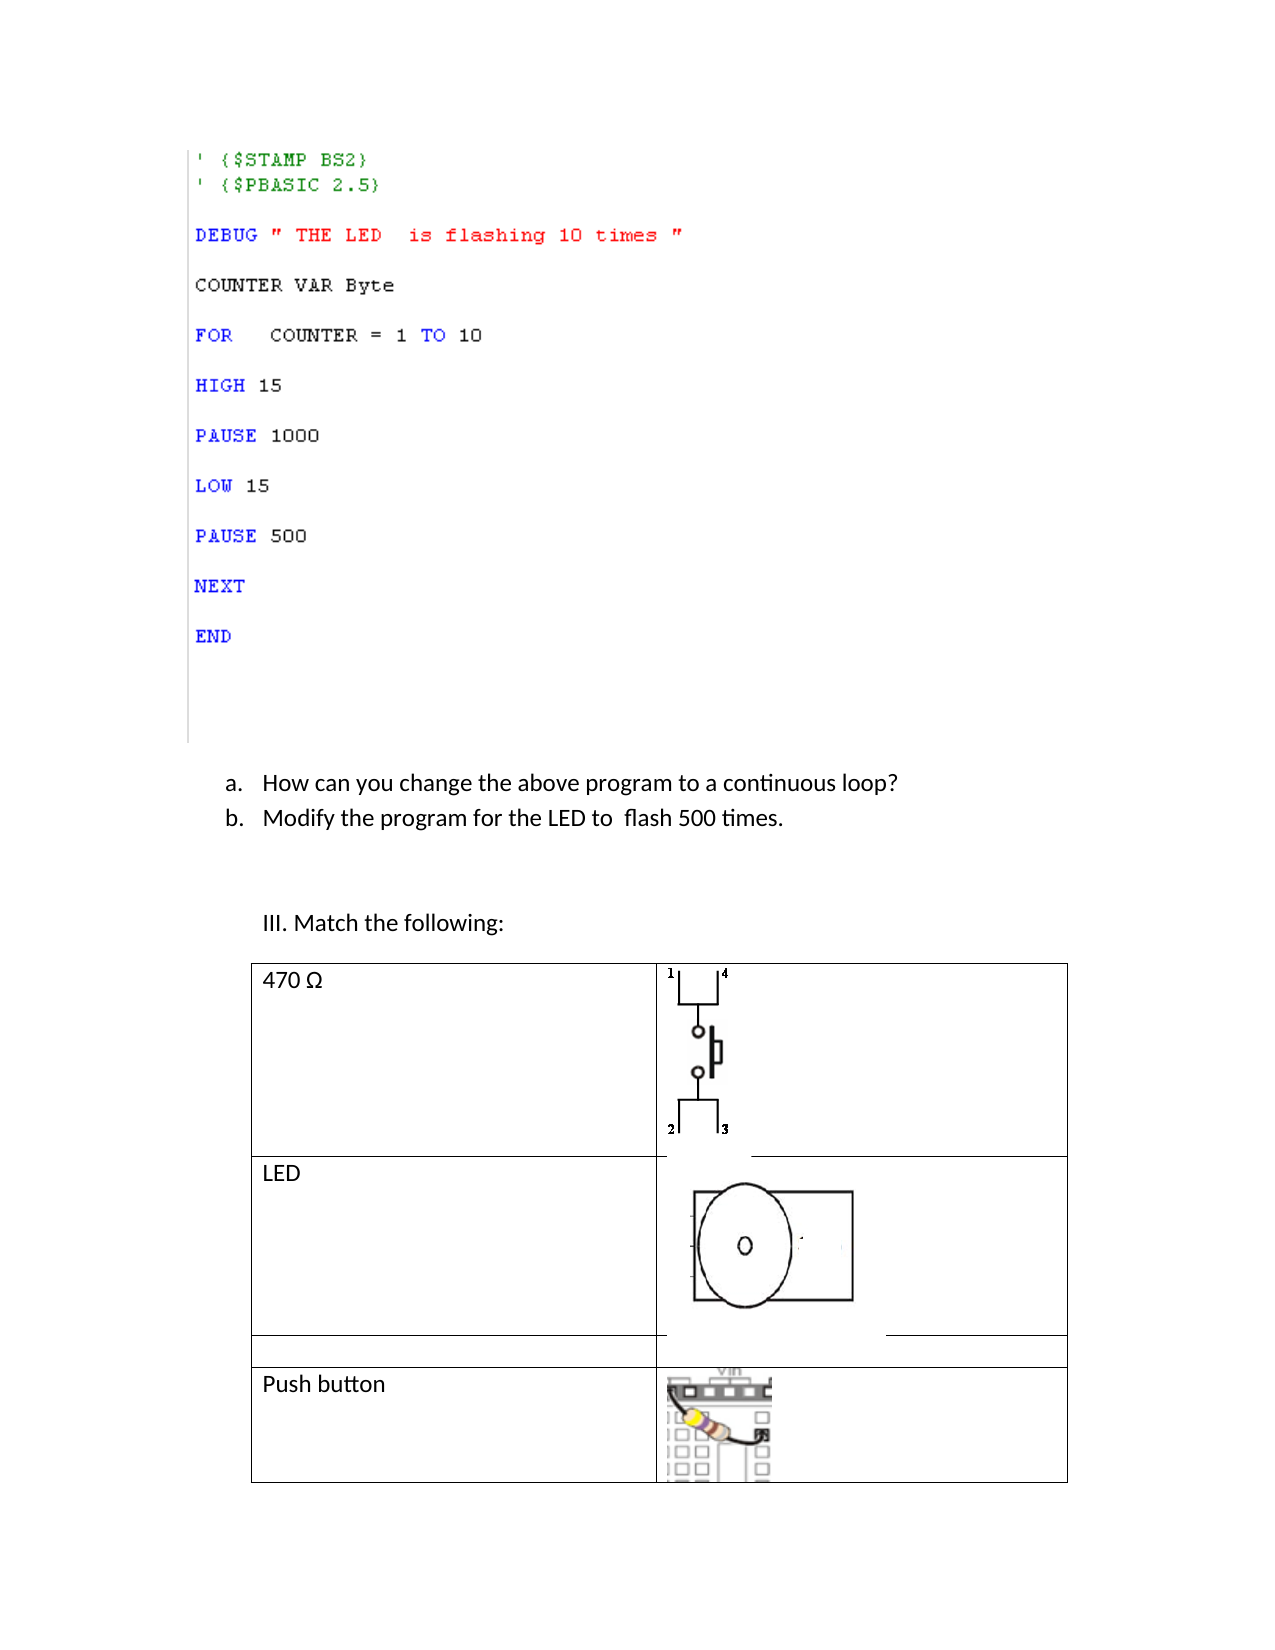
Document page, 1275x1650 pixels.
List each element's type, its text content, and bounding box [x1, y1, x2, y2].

table_header [752, 964, 1067, 1156]
picture [667, 1368, 772, 1482]
table_cell Push button [252, 1368, 656, 1482]
list How can you change the above program to a continuous loop? [225, 767, 1087, 798]
table_cell [657, 1336, 1067, 1367]
table_cell [772, 1368, 1067, 1482]
table_header 470 Ω [252, 964, 656, 1156]
table_cell LED [252, 1157, 656, 1335]
list III. Match the following: [262, 907, 1087, 938]
table_cell [657, 1157, 667, 1335]
table_header [657, 964, 667, 1156]
picture [187, 150, 977, 743]
list Modify the program for the LED to flash 500 times. [225, 802, 1087, 833]
table_cell [657, 1368, 667, 1482]
table_cell [252, 1336, 656, 1367]
picture [667, 964, 886, 1336]
table_cell [886, 1157, 1067, 1335]
